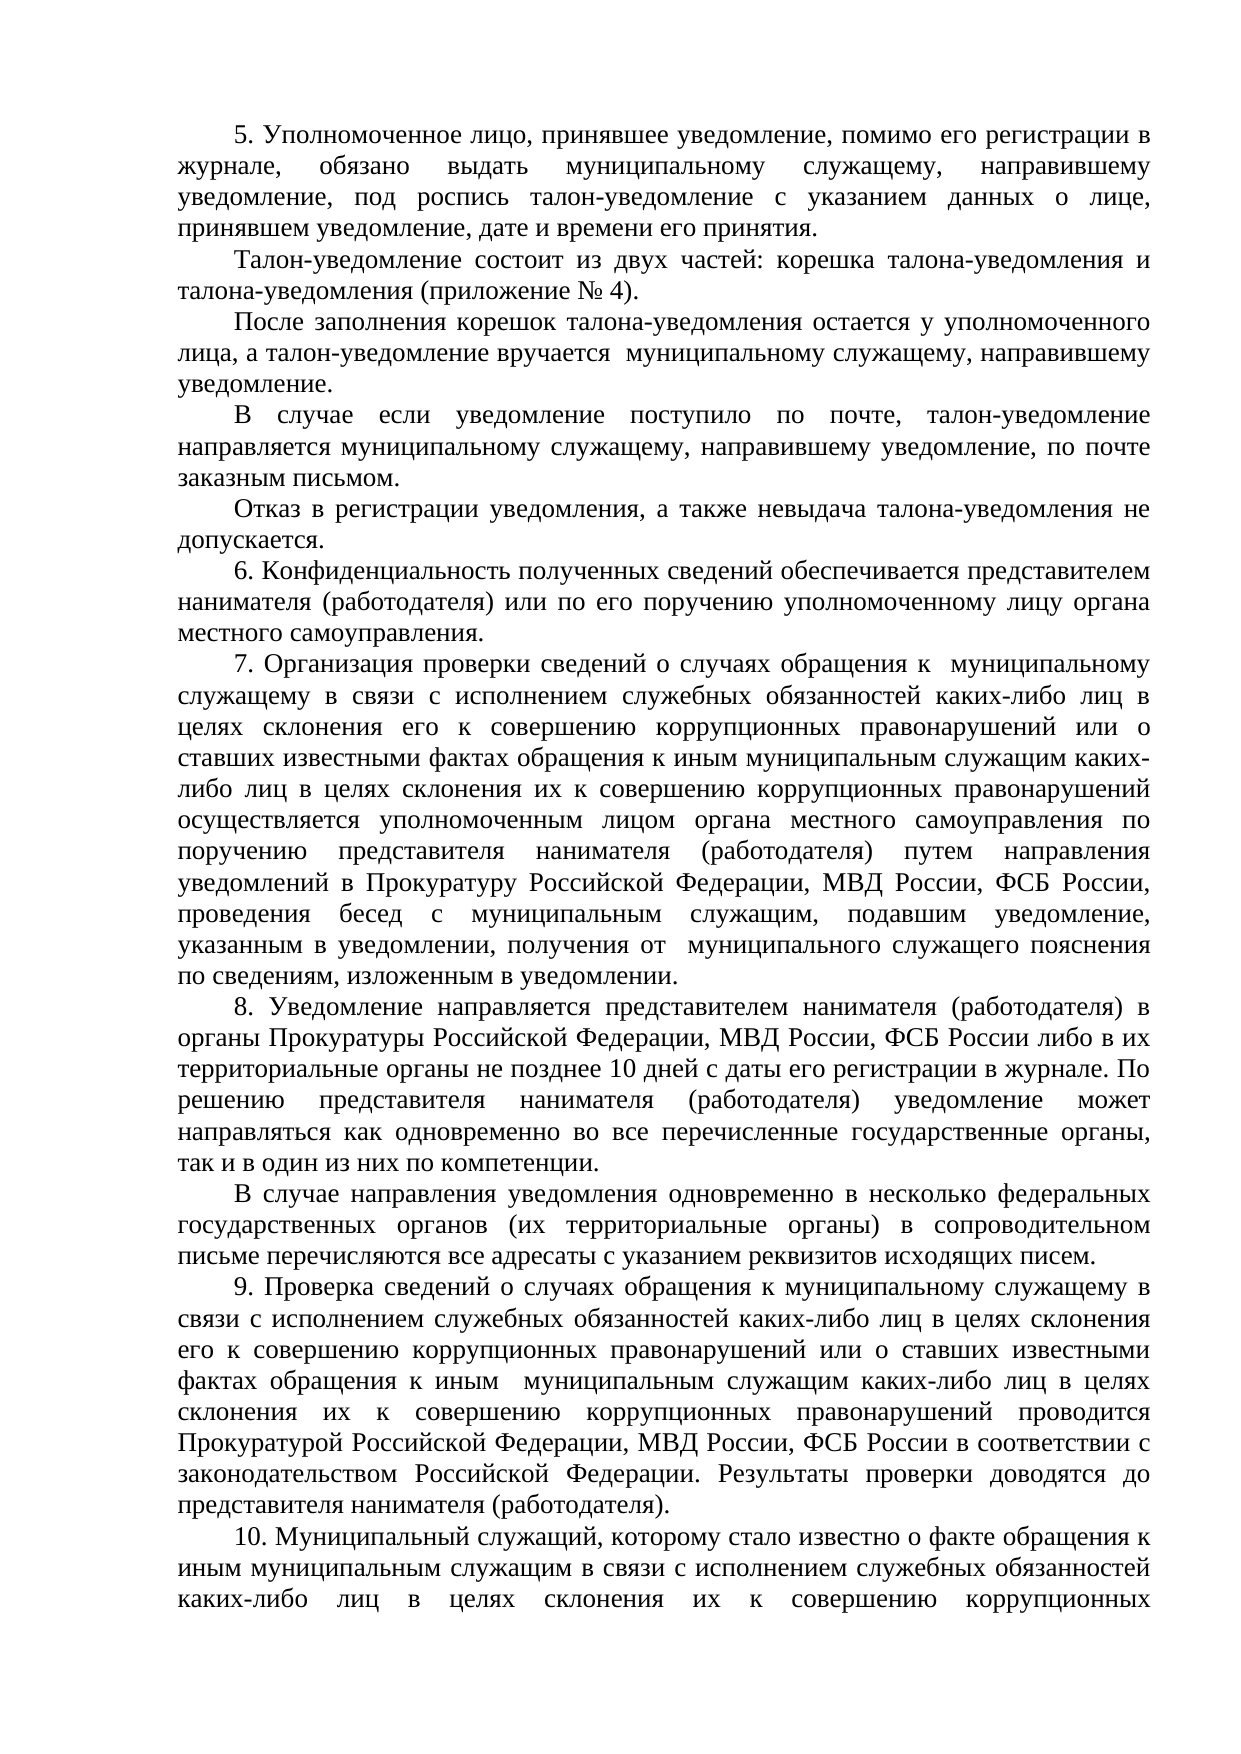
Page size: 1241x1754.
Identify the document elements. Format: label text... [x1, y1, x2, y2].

text Отказ в регистрации уведомления, а также невыдача талона-уведомления не допускается. [177, 492, 1152, 554]
text 6. Конфиденциальность полученных сведений обеспечивается представителем нанимателя (работодателя) или по его поручению уполномоченному лицу органа местного самоуправления. [177, 554, 1152, 648]
text После заполнения корешок талона-уведомления остается у уполномоченного лица, а талон-уведомление вручается муниципальному служащему, направившему уведомление. [177, 305, 1152, 398]
text 9. Проверка сведений о случаях обращения к муниципальному служащему в связи с исполнением служебных обязанностей каких-либо лиц в целях склонения его к совершению коррупционных правонарушений или о ставших известными фактах обращения к иным муниципальным служащим каких-либо лиц в целях склонения их к совершению коррупционных правонарушений проводится Прокуратурой Российской Федерации, МВД России, ФСБ России в соответствии с законодательством Российской Федерации. Результаты проверки доводятся до представителя нанимателя (работодателя). [177, 1271, 1152, 1520]
text В случае направления уведомления одновременно в несколько федеральных государственных органов (их территориальные органы) в сопроводительном письме перечисляются все адресаты с указанием реквизитов исходящих писем. [177, 1177, 1152, 1271]
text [177, 1520, 1152, 1613]
text 5. Уполномоченное лицо, принявшее уведомление, помимо его регистрации в журнале, обязано выдать муниципальному служащему, направившему уведомление, под роспись талон-уведомление с указанием данных о лице, принявшем уведомление, дате и времени его принятия. [177, 118, 1152, 243]
text 8. Уведомление направляется представителем нанимателя (работодателя) в органы Прокуратуры Российской Федерации, МВД России, ФСБ России либо в их территориальные органы не позднее 10 дней с даты его регистрации в журнале. По решению представителя нанимателя (работодателя) уведомление может направляться как одновременно во все перечисленные государственные органы, так и в один из них по компетенции. [177, 990, 1152, 1177]
text 7. Организация проверки сведений о случаях обращения к муниципальному служащему в связи с исполнением служебных обязанностей каких-либо лиц в целях склонения его к совершению коррупционных правонарушений или о ставших известными фактах обращения к иным муниципальным служащим каких-либо лиц в целях склонения их к совершению коррупционных правонарушений осуществляется уполномоченным лицом органа местного самоуправления по поручению представителя нанимателя (работодателя) путем направления уведомлений в Прокуратуру Российской Федерации, МВД России, ФСБ России, проведения бесед с муниципальным служащим, подавшим уведомление, указанным в уведомлении, получения от муниципального служащего пояснения по сведениям, изложенным в уведомлении. [177, 648, 1152, 990]
text Талон-уведомление состоит из двух частей: корешка талона-уведомления и талона-уведомления (приложение № 4). [177, 243, 1152, 305]
text В случае если уведомление поступило по почте, талон-уведомление направляется муниципальному служащему, направившему уведомление, по почте заказным письмом. [177, 398, 1152, 492]
